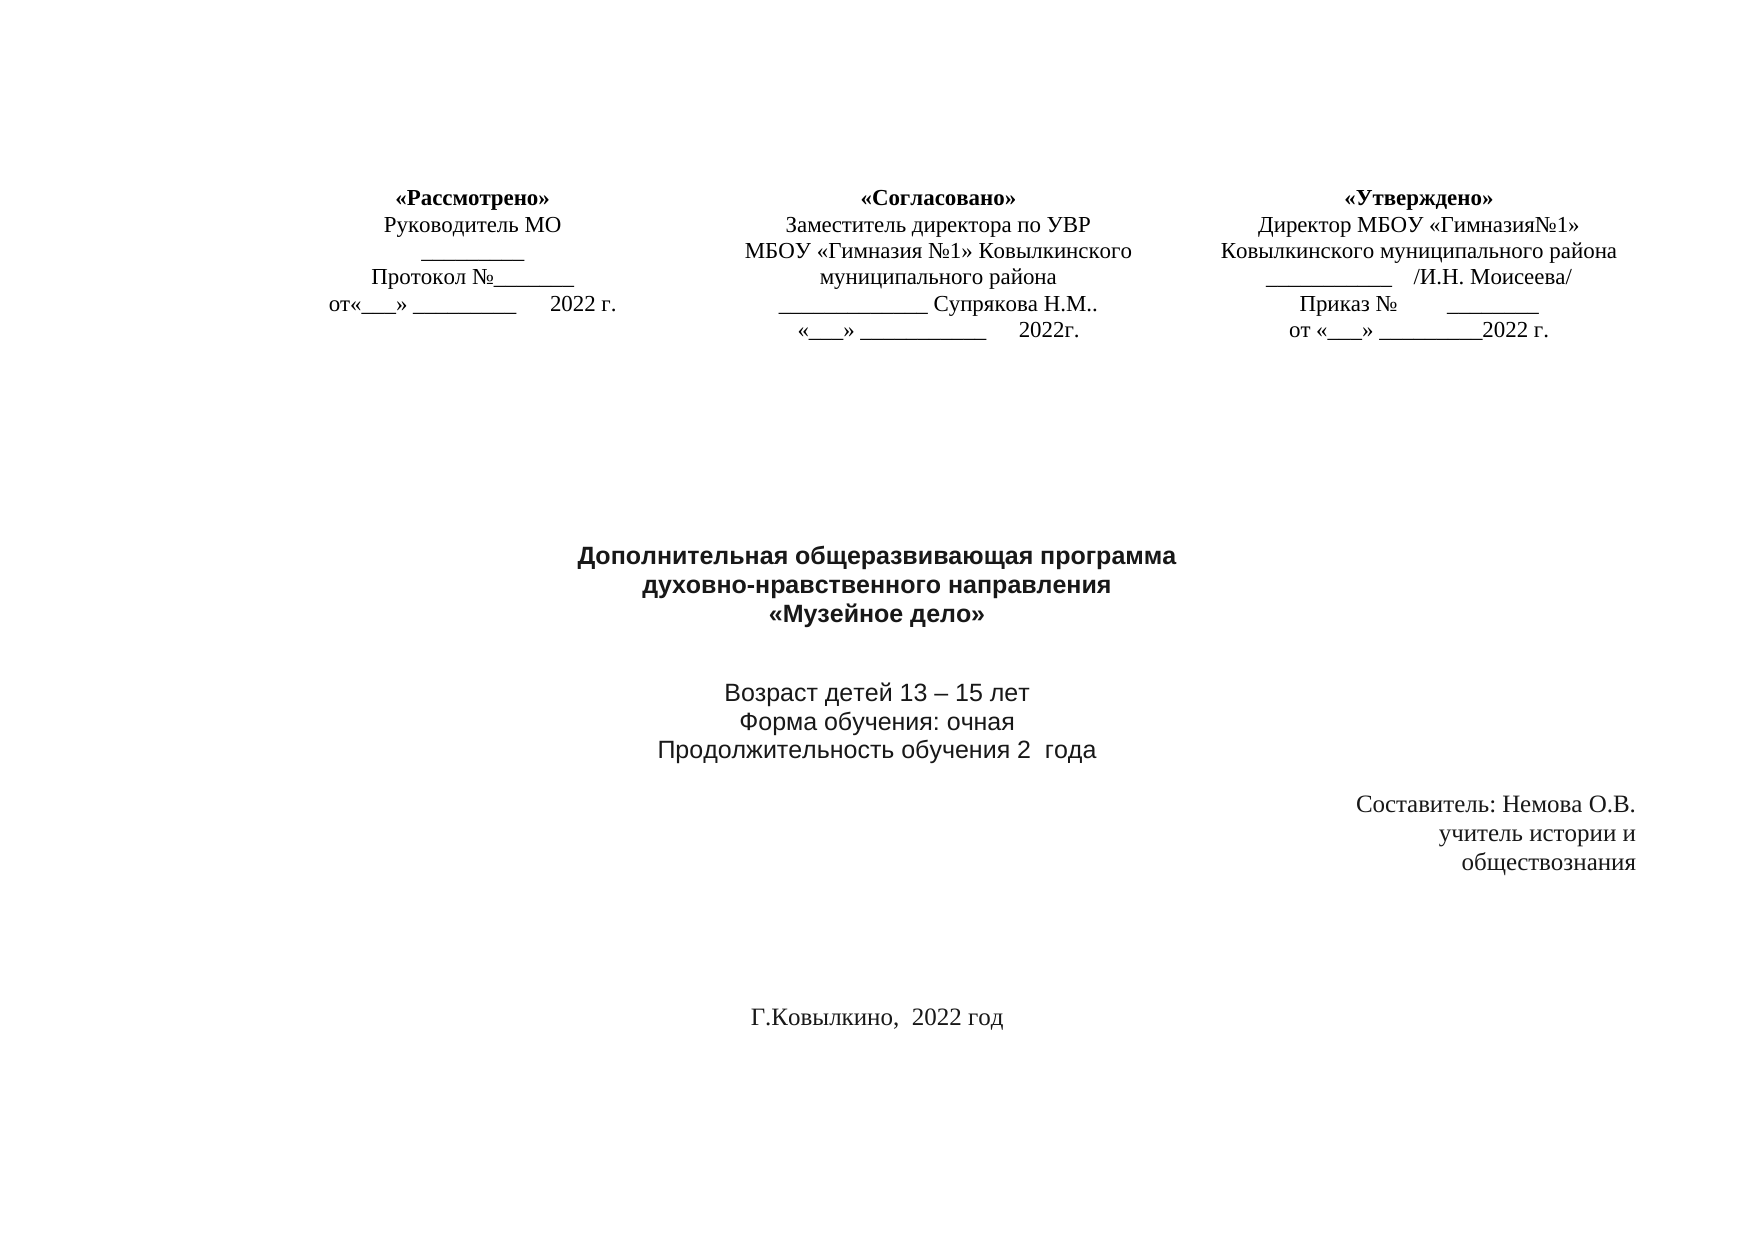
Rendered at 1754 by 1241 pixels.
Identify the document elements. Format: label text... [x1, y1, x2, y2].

text Продолжительность обучения 2 года [118, 735, 1636, 764]
text Форма обучения: очная [118, 707, 1636, 735]
text Составитель: Немова О.В. [118, 789, 1636, 818]
text «Музейное дело» [118, 599, 1636, 627]
text учитель истории и [118, 818, 1636, 847]
text духовно-нравственного направления [118, 570, 1636, 599]
table_header «Утверждено» Директор МБОУ «Гимназия№1» Ковылкинского муниципального района ___________ /И.Н. Моисеева/ Приказ № ________ от «___» _________2022 г. [1183, 184, 1655, 397]
text обществознания [118, 847, 1636, 876]
text Дополнительная общеразвивающая программа [118, 541, 1636, 570]
table_header «Рассмотрено» Руководитель МО _________ Протокол №_______ от«___» _________ 2022 г. [251, 184, 694, 397]
table_header «Согласовано» Заместитель директора по УВР МБОУ «Гимназия №1» Ковылкинского муниципального района _____________ Супрякова Н.М.. «___» ___________ 2022г. [694, 184, 1183, 397]
text Г.Ковылкино, 2022 год [118, 1002, 1636, 1030]
text Возраст детей 13 – 15 лет [118, 678, 1636, 707]
